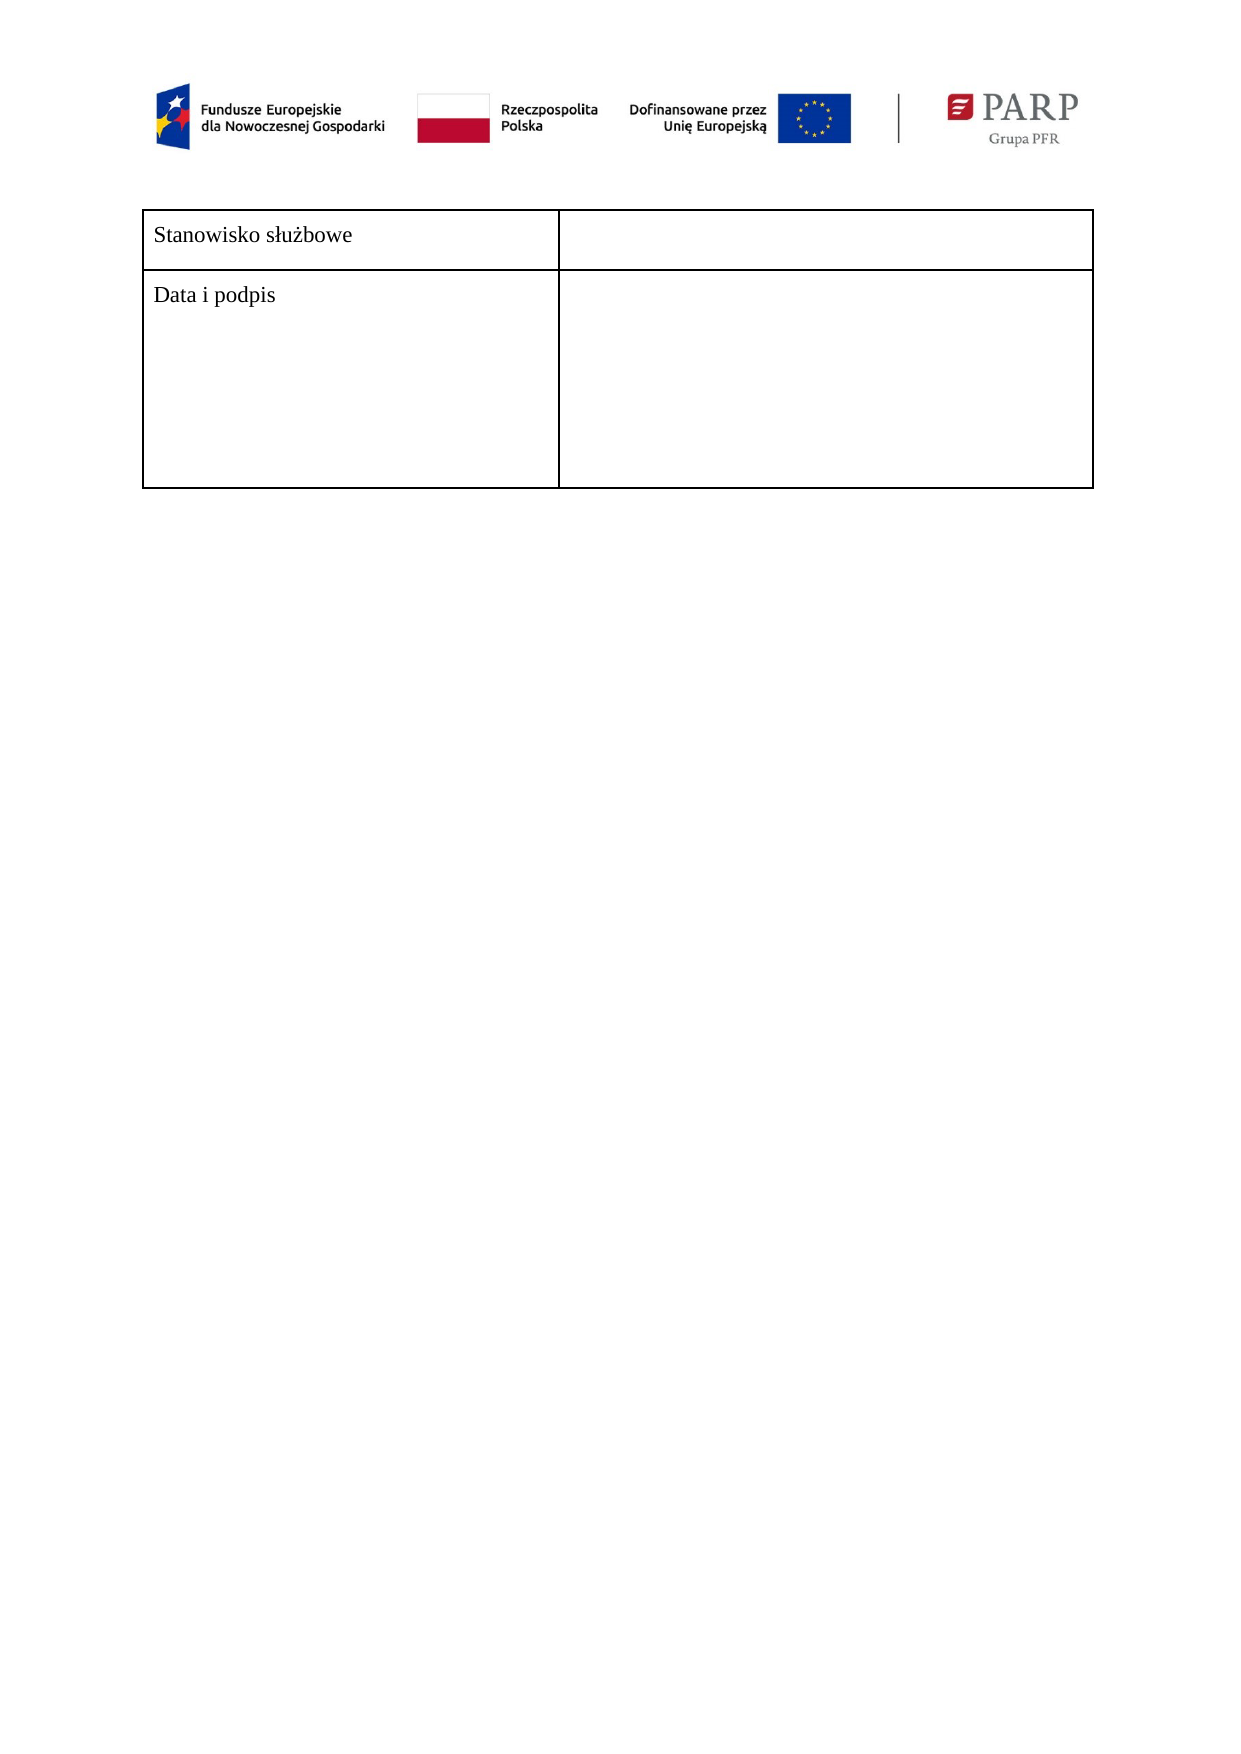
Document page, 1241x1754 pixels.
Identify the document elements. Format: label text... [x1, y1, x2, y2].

picture [141, 73, 1093, 188]
table_cell Data i podpis [144, 271, 558, 487]
table_cell [560, 211, 1092, 269]
table_cell [560, 271, 1092, 487]
table_cell Stanowisko służbowe [144, 211, 558, 269]
